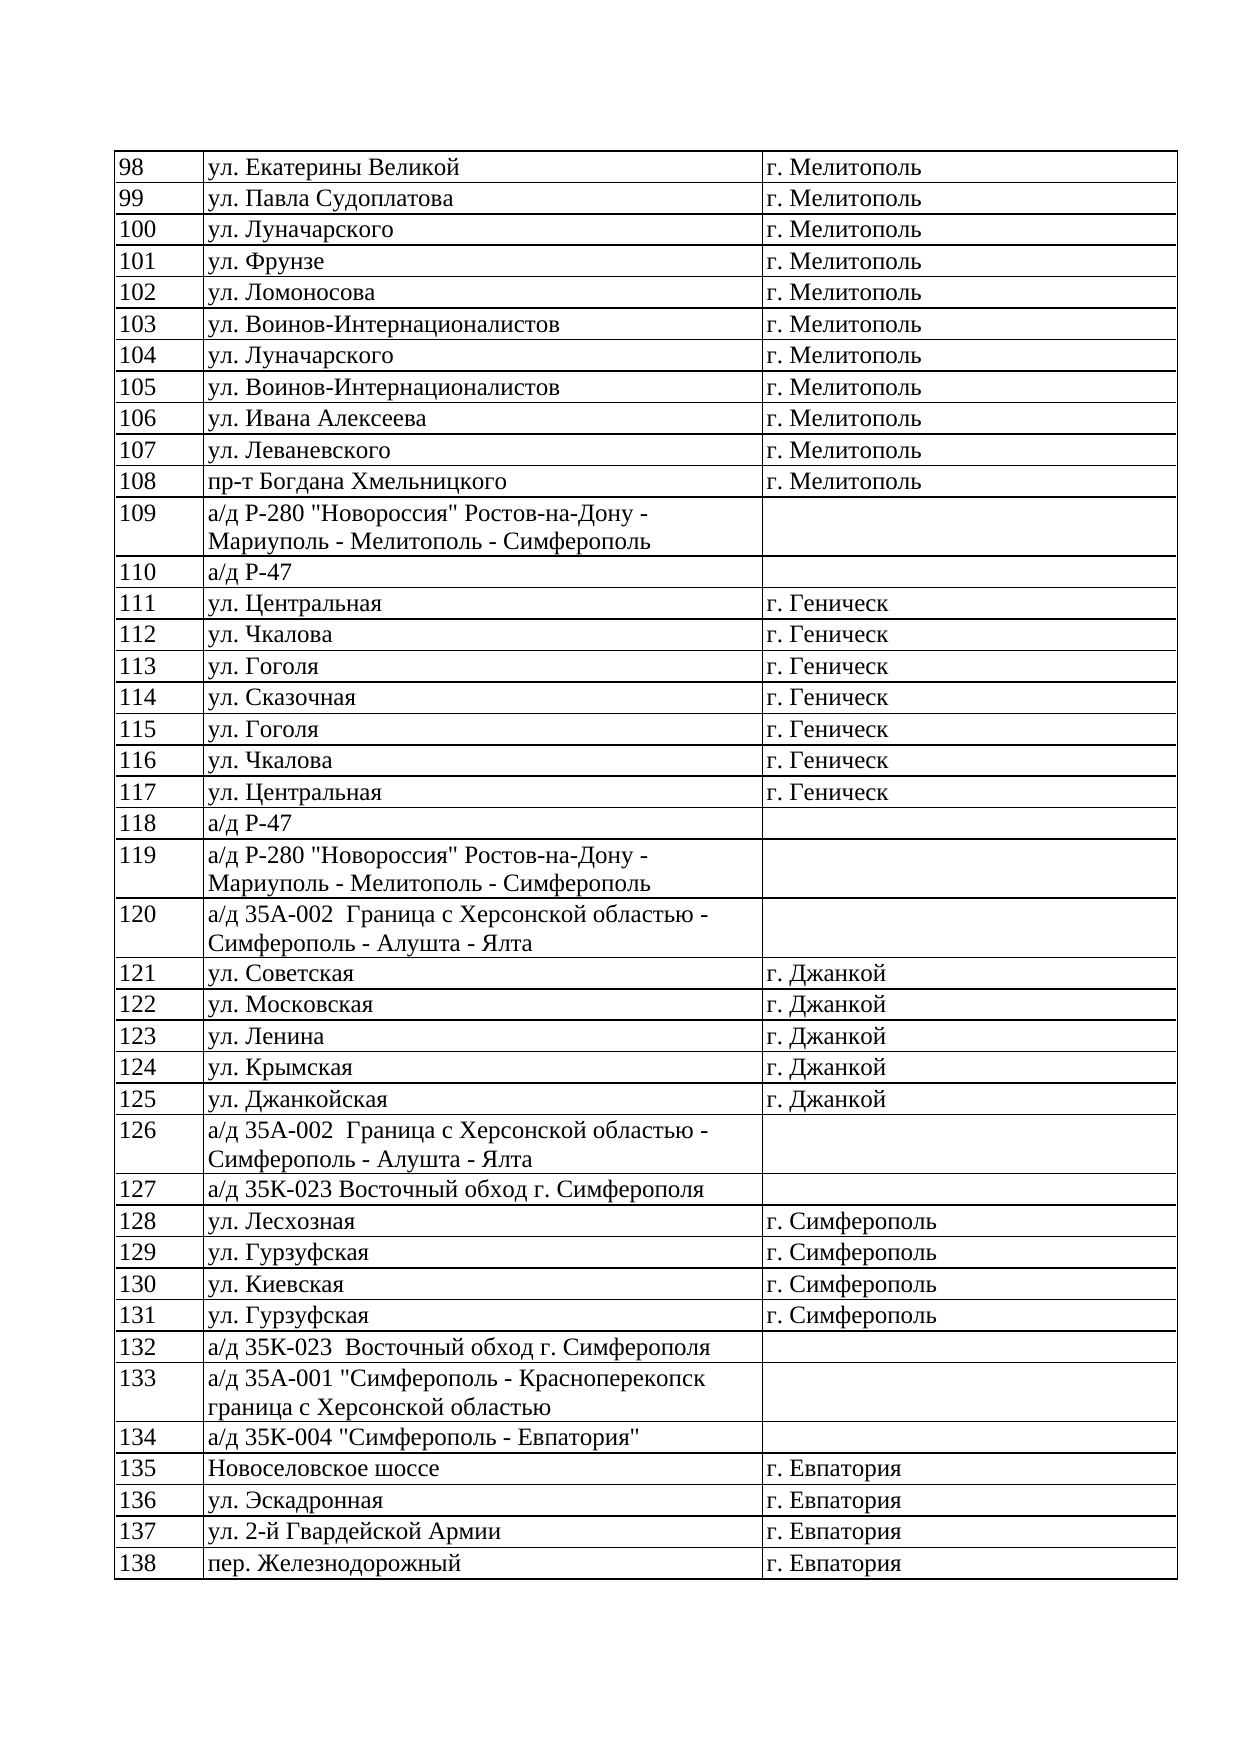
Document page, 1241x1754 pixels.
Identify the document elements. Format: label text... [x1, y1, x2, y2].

table_cell 103 [115, 308, 203, 339]
table_cell г. Геническ [763, 775, 1177, 807]
table_cell 122 [115, 989, 203, 1019]
table_cell 132 [115, 1331, 203, 1361]
table_cell [763, 1330, 1177, 1361]
table_cell 98 [115, 152, 203, 181]
table_cell [763, 1114, 1177, 1173]
table_cell 136 [115, 1485, 203, 1515]
table_cell 113 [115, 651, 203, 681]
table_cell г. Джанкой [763, 1082, 1177, 1114]
table_cell ул. Гоголя [204, 651, 762, 681]
table_cell пр-т Богдана Хмельницкого [204, 466, 762, 496]
table_cell 106 [115, 403, 203, 433]
table_cell 130 [115, 1268, 203, 1298]
table_cell ул. Екатерины Великой [204, 152, 762, 181]
table_cell 117 [115, 776, 203, 807]
table_cell 121 [115, 958, 203, 988]
table_cell [763, 1173, 1177, 1204]
table_cell ул. Гоголя [204, 714, 762, 744]
table_cell 123 [115, 1020, 203, 1051]
table_cell 104 [115, 340, 203, 370]
table_cell г. Джанкой [763, 1019, 1177, 1051]
table_cell ул. Фрунзе [204, 246, 762, 276]
table_cell 116 [115, 745, 203, 775]
table_cell 107 [115, 434, 203, 464]
table_cell 112 [115, 619, 203, 649]
table_cell ул. Лесхозная [204, 1206, 762, 1236]
table_cell 128 [115, 1205, 203, 1236]
table_cell ул. Павла Судоплатова [204, 183, 762, 213]
table_cell 105 [115, 371, 203, 402]
table_cell г. Мелитополь [763, 276, 1177, 307]
table_cell г. Симферополь [763, 1299, 1177, 1330]
table_cell г. Мелитополь [763, 181, 1177, 213]
table_cell г. Евпатория [763, 1484, 1177, 1515]
table_cell а/д 35К-004 "Симферополь - Евпатория" [204, 1422, 762, 1452]
table_cell [763, 897, 1177, 956]
table_cell г. Мелитополь [763, 402, 1177, 433]
table_cell г. Мелитополь [763, 370, 1177, 402]
table_cell 115 [115, 714, 203, 744]
table_cell ул. Советская [204, 958, 762, 988]
table_cell ул. Луначарского [204, 340, 762, 370]
table_cell ул. Гурзуфская [204, 1237, 762, 1267]
table_cell г. Мелитополь [763, 465, 1177, 496]
table_cell ул. Центральная [204, 777, 762, 807]
table_cell ул. Ленина [204, 1021, 762, 1051]
table_cell 125 [115, 1083, 203, 1114]
table_cell [763, 1361, 1177, 1421]
table_cell ул. Крымская [204, 1052, 762, 1082]
table_cell 110 [115, 556, 203, 587]
table_cell ул. Луначарского [204, 215, 762, 244]
table_cell [763, 1421, 1177, 1452]
table_cell г. Геническ [763, 618, 1177, 649]
table_cell 118 [115, 808, 203, 838]
table_cell г. Евпатория [763, 1452, 1177, 1483]
table_cell 108 [115, 466, 203, 496]
table_cell г. Мелитополь [763, 152, 1177, 181]
table_cell г. Симферополь [763, 1236, 1177, 1267]
table_cell 120 [115, 898, 203, 956]
table_cell 138 [115, 1548, 203, 1578]
table_cell 129 [115, 1237, 203, 1267]
table_cell ул. Ивана Алексеева [204, 403, 762, 433]
table_cell а/д Р-280 "Новороссия" Ростов-на-Дону - Мариуполь - Мелитополь - Симферополь [204, 498, 762, 555]
table_cell 114 [115, 682, 203, 712]
table_cell ул. Эскадронная [204, 1485, 762, 1515]
table_cell г. Евпатория [763, 1546, 1177, 1578]
table_cell ул. Сказочная [204, 683, 762, 712]
table_cell а/д Р-280 "Новороссия" Ростов-на-Дону - Мариуполь - Мелитополь - Симферополь [204, 840, 762, 897]
table_cell г. Симферополь [763, 1204, 1177, 1236]
table_cell 100 [115, 214, 203, 244]
table_cell ул. Московская [204, 990, 762, 1019]
table_cell 126 [115, 1115, 203, 1173]
table_cell ул. 2-й Гвардейской Армии [204, 1517, 762, 1546]
table_cell 127 [115, 1174, 203, 1204]
table_cell а/д 35К-023 Восточный обход г. Симферополя [204, 1332, 762, 1361]
table_cell г. Джанкой [763, 988, 1177, 1019]
table_cell г. Евпатория [763, 1515, 1177, 1546]
table_cell [763, 807, 1177, 838]
table_cell г. Геническ [763, 744, 1177, 775]
table_cell г. Джанкой [763, 1051, 1177, 1082]
table_cell 109 [115, 497, 203, 555]
table_cell а/д 35К-023 Восточный обход г. Симферополя [204, 1174, 762, 1204]
table_cell 101 [115, 245, 203, 276]
table_cell г. Геническ [763, 713, 1177, 744]
table_cell 137 [115, 1516, 203, 1546]
table_cell г. Мелитополь [763, 339, 1177, 370]
table_cell Новоселовское шоссе [204, 1454, 762, 1483]
table_cell а/д Р-47 [204, 557, 762, 587]
table_cell [763, 838, 1177, 897]
table_cell ул. Воинов-Интернационалистов [204, 372, 762, 402]
table_cell [763, 555, 1177, 587]
table_cell 124 [115, 1052, 203, 1082]
table_cell 135 [115, 1453, 203, 1483]
table_cell 102 [115, 277, 203, 307]
table_cell г. Мелитополь [763, 213, 1177, 244]
table_cell ул. Чкалова [204, 746, 762, 775]
table_cell ул. Чкалова [204, 620, 762, 649]
table_cell 134 [115, 1422, 203, 1452]
table_cell а/д 35А-002 Граница с Херсонской областью - Симферополь - Алушта - Ялта [204, 899, 762, 956]
table_cell 119 [115, 839, 203, 897]
table_cell ул. Центральная [204, 588, 762, 618]
table_cell г. Мелитополь [763, 433, 1177, 464]
table_cell ул. Гурзуфская [204, 1300, 762, 1330]
table_cell [763, 496, 1177, 555]
table_cell ул. Ломоносова [204, 277, 762, 307]
table_cell г. Геническ [763, 650, 1177, 681]
table_cell 133 [115, 1363, 203, 1421]
table_cell г. Геническ [763, 587, 1177, 618]
table_cell ул. Киевская [204, 1269, 762, 1298]
table_cell г. Мелитополь [763, 307, 1177, 339]
table_cell ул. Воинов-Интернационалистов [204, 309, 762, 339]
table_cell г. Геническ [763, 681, 1177, 712]
table_cell 99 [115, 183, 203, 213]
table_cell а/д 35А-002 Граница с Херсонской областью - Симферополь - Алушта - Ялта [204, 1115, 762, 1173]
table_cell пер. Железнодорожный [204, 1548, 762, 1578]
table_cell ул. Джанкойская [204, 1084, 762, 1114]
table_cell а/д Р-47 [204, 808, 762, 838]
table_cell г. Симферополь [763, 1267, 1177, 1298]
table_cell ул. Леваневского [204, 435, 762, 464]
table_cell а/д 35А-001 "Симферополь - Красноперекопск граница с Херсонской областью [204, 1363, 762, 1421]
table_cell г. Мелитополь [763, 244, 1177, 276]
table_cell 111 [115, 588, 203, 618]
table_cell 131 [115, 1300, 203, 1330]
table_cell г. Джанкой [763, 956, 1177, 988]
